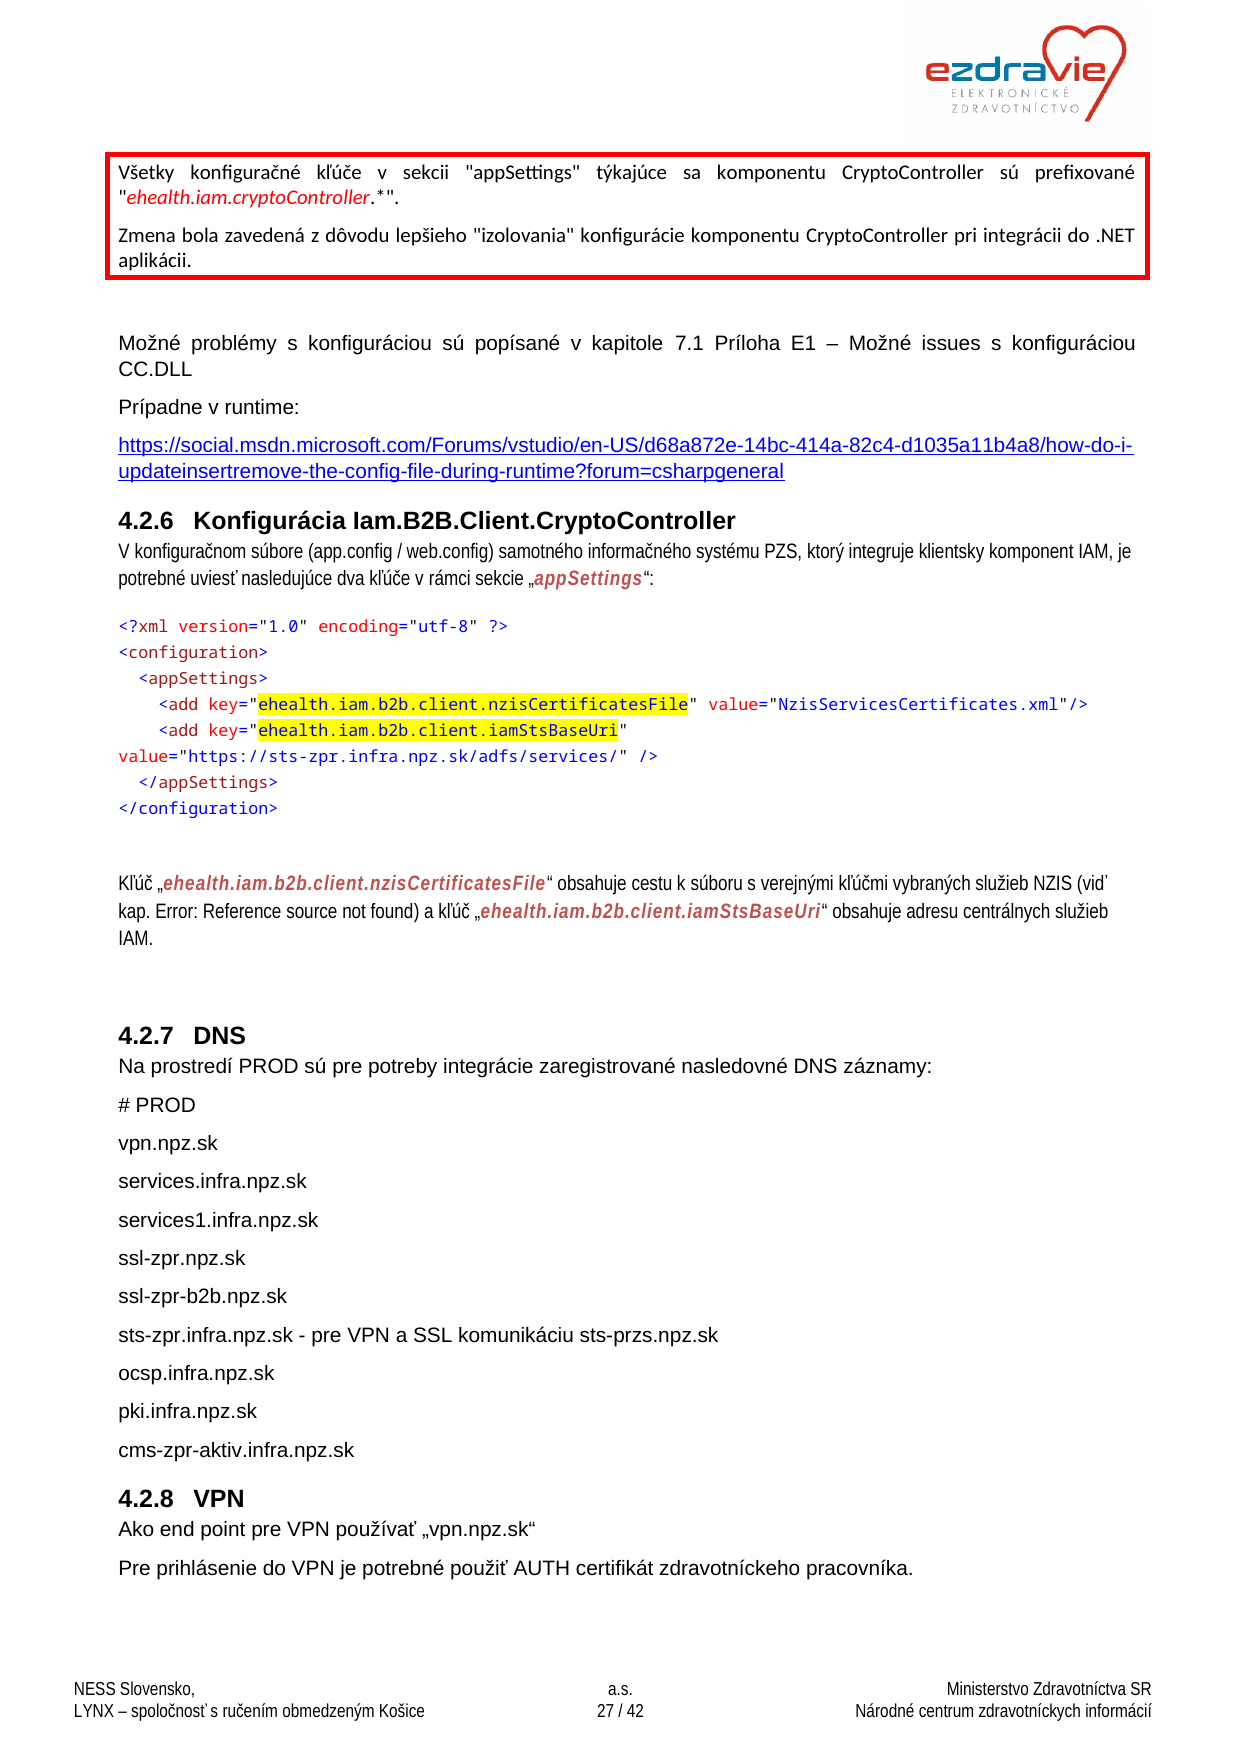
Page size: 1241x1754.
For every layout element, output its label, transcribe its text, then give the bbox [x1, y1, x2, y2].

subtitle Konfigurácia Iam.B2B.Client.CryptoController [118, 506, 1137, 534]
text Pre prihlásenie do VPN je potrebné použiť AUTH certifikát zdravotníckeho pracovníka. [118, 1556, 1137, 1579]
text cms-zpr-aktiv.infra.npz.sk [118, 1438, 1137, 1462]
text Všetky konfiguračné kľúče v sekcii "appSettings" týkajúce sa komponentu CryptoController sú prefixované "ehealth.iam.cryptoController.*". [110, 157, 1145, 210]
text Prípadne v runtime: [118, 395, 1137, 419]
text Zmena bola zavedená z dôvodu lepšieho "izolovania" konfigurácie komponentu CryptoController pri integrácii do .NET aplikácii. [110, 216, 1145, 275]
subtitle VPN [118, 1484, 1137, 1513]
text sts-zpr.infra.npz.sk - pre VPN a SSL komunikáciu sts-przs.npz.sk [118, 1323, 1137, 1347]
text Na prostredí PROD sú pre potreby integrácie zaregistrované nasledovné DNS záznamy: [118, 1054, 1137, 1078]
text <add key="ehealth.iam.b2b.client.iamStsBaseUri" value="https://sts-zpr.infra.npz.sk/adfs/services/" /> [118, 719, 1137, 767]
text vpn.npz.sk [118, 1131, 1137, 1155]
text Ako end point pre VPN používať „vpn.npz.sk“ [118, 1517, 1137, 1541]
picture [901, 3, 1151, 144]
text ssl-zpr.npz.sk [118, 1246, 1137, 1270]
text <configuration> [118, 641, 1137, 663]
text ocsp.infra.npz.sk [118, 1361, 1137, 1385]
text V konfiguračnom súbore (app.config / web.config) samotného informačného systému PZS, ktorý integruje klientsky komponent IAM, je potrebné uviesť nasledujúce dva kľúče v rámci sekcie „appSettings“: [118, 539, 1137, 590]
text <add key="ehealth.iam.b2b.client.nzisCertificatesFile" value="NzisServicesCertificates.xml"/> [688, 693, 1137, 715]
text services.infra.npz.sk [118, 1169, 1137, 1193]
text <?xml version="1.0" encoding="utf-8" ?> [118, 614, 1137, 637]
text </configuration> [118, 797, 1137, 819]
text https://social.msdn.microsoft.com/Forums/vstudio/en-US/d68a872e-14bc-414a-82c4-d1035a11b4a8/how-do-i-updateinsertremove-the-config-file-during-runtime?forum=csharpgeneral [118, 433, 1137, 483]
subtitle DNS [118, 1021, 1137, 1050]
text # PROD [118, 1093, 1137, 1117]
text </appSettings> [118, 771, 1137, 793]
text Možné problémy s konfiguráciou sú popísané v kapitole 8.1 Príloha E1 – Možné issues s konfiguráciou CC.DLL [118, 331, 1137, 381]
text pki.infra.npz.sk [118, 1399, 1137, 1423]
text services1.infra.npz.sk [118, 1208, 1137, 1232]
text ssl-zpr-b2b.npz.sk [118, 1284, 1137, 1308]
text <appSettings> [118, 667, 1137, 689]
